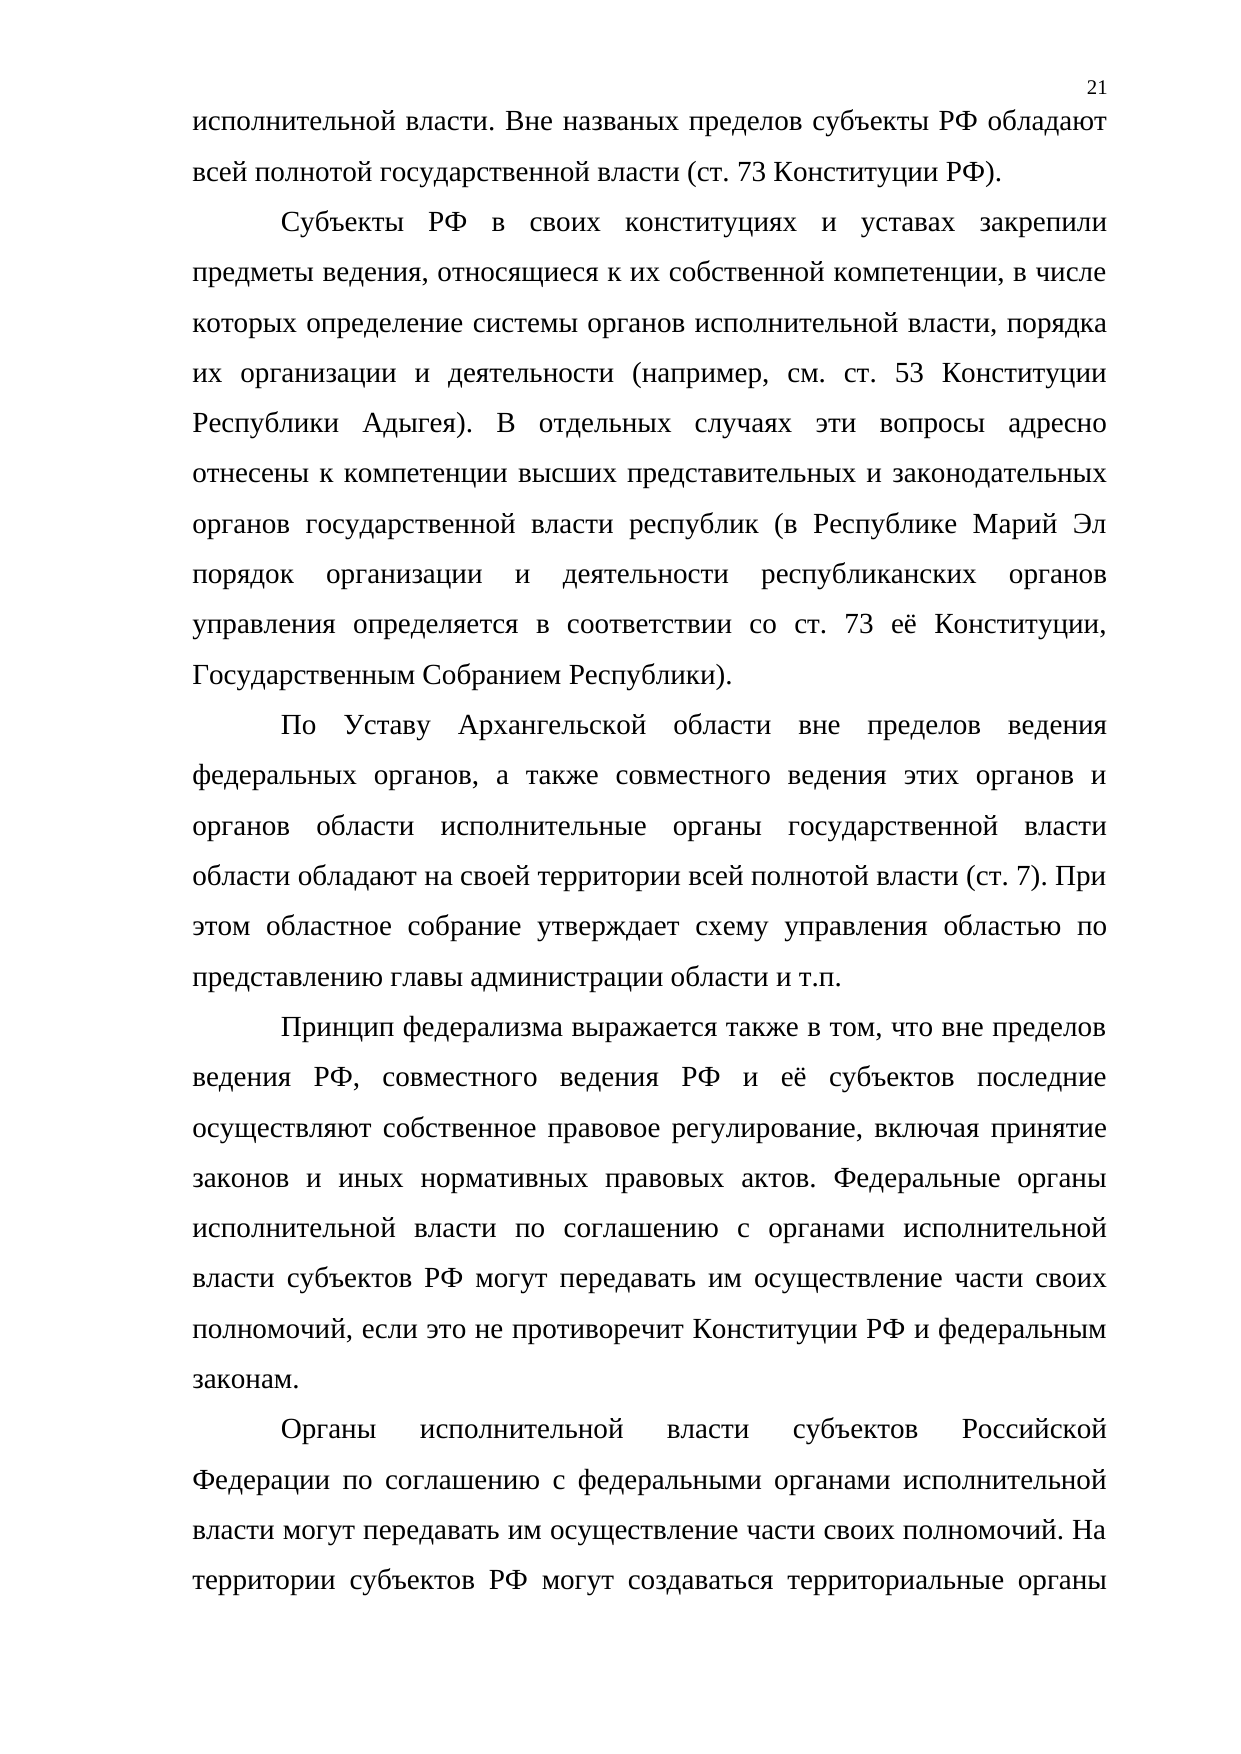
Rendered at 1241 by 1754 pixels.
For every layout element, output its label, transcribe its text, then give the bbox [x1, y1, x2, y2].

text Принцип федерализма выражается также в том, что вне пределов ведения РФ, совместного ведения РФ и её субъектов последние осуществляют собственное правовое регулирование, включая принятие законов и иных нормативных правовых актов. Федеральные органы исполнительной власти по соглашению с органами исполнительной власти субъектов РФ могут передавать им осуществление части своих полномочий, если это не противоречит Конституции РФ и федеральным законам. [192, 1009, 1107, 1395]
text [192, 1412, 1107, 1596]
text Субъекты РФ в своих конституциях и уставах закрепили предметы ведения, относящиеся к их собственной компетенции, в числе которых определение системы органов исполнительной власти, порядка их организации и деятельности (например, см. ст. 53 Конституции Республики Адыгея). В отдельных случаях эти вопросы адресно отнесены к компетенции высших представительных и законодательных органов государственной власти республик (в Республике Марий Эл порядок организации и деятельности республиканских органов управления определяется в соответствии со ст. 73 её Конституции, Государственным Собранием Республики). [192, 204, 1107, 690]
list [192, 103, 1107, 187]
text По Уставу Архангельской области вне пределов ведения федеральных органов, а также совместного ведения этих органов и органов области исполнительные органы государственной власти области обладают на своей территории всей полнотой власти (ст. 7). При этом областное собрание утверждает схему управления областью по представлению главы администрации области и т.п. [192, 707, 1107, 992]
